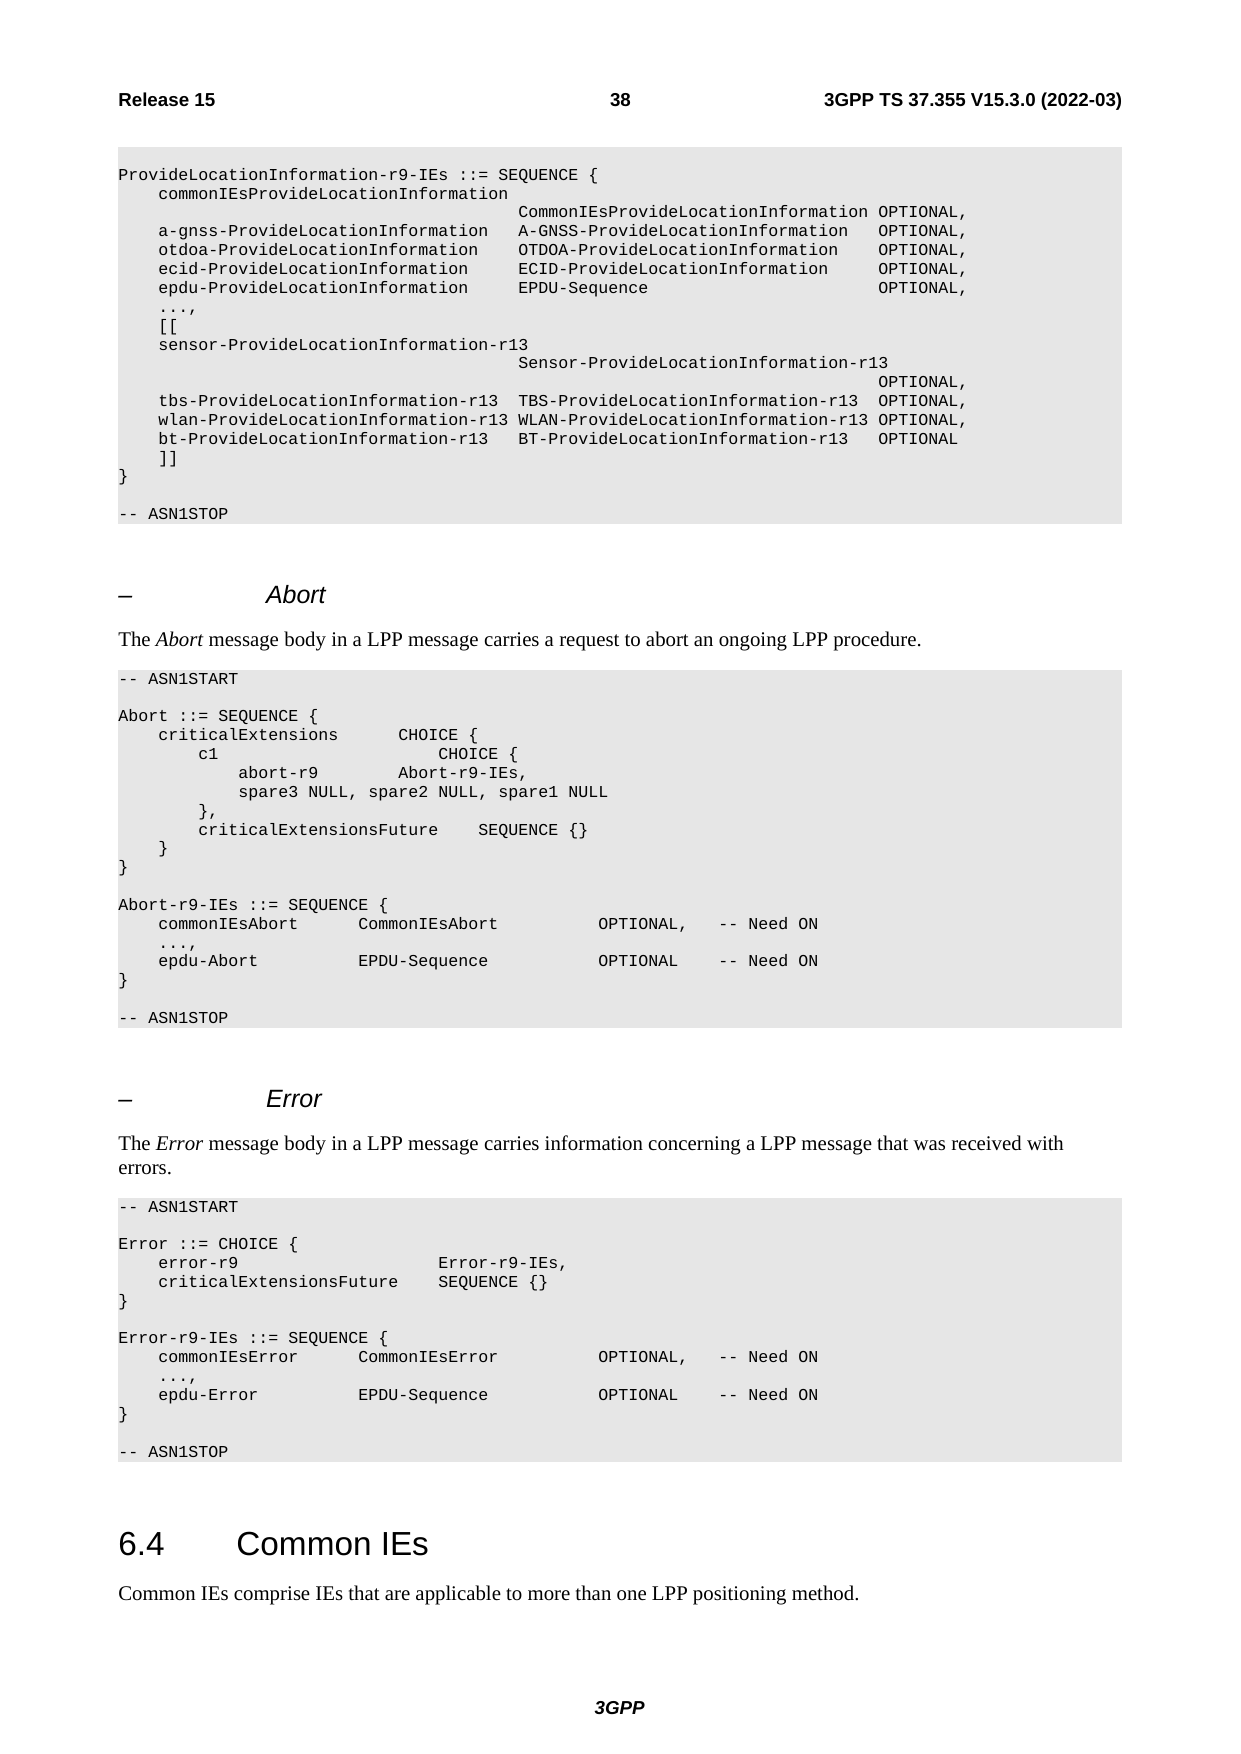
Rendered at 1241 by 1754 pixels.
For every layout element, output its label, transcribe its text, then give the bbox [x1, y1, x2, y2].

text spare3 NULL, spare2 NULL, spare1 NULL [118, 783, 1122, 802]
text ecid-ProvideLocationInformation ECID-ProvideLocationInformation OPTIONAL, [118, 261, 1122, 279]
text } [118, 972, 1122, 991]
text } [118, 1292, 1122, 1311]
text c1 CHOICE { [118, 746, 1122, 764]
subtitle – Abort [118, 580, 1122, 609]
text -- ASN1START [118, 670, 1122, 689]
text } [118, 859, 1122, 878]
text -- ASN1STOP [118, 1443, 1122, 1462]
text criticalExtensionsFuture SEQUENCE {} [118, 1273, 1122, 1292]
text error-r9 Error-r9-IEs, [118, 1255, 1122, 1273]
text epdu-Abort EPDU-Sequence OPTIONAL -- Need ON [118, 953, 1122, 972]
text } [118, 468, 1122, 487]
text sensor-ProvideLocationInformation-r13 [118, 336, 1122, 355]
text wlan-ProvideLocationInformation-r13 WLAN-ProvideLocationInformation-r13 OPTIONAL, [118, 411, 1122, 430]
text Common IEs comprise IEs that are applicable to more than one LPP positioning method. [118, 1581, 1122, 1605]
text ]] [118, 449, 1122, 468]
text The Abort message body in a LPP message carries a request to abort an ongoing LPP procedure. [118, 627, 1122, 651]
text abort-r9 Abort-r9-IEs, [118, 764, 1122, 783]
text } [118, 840, 1122, 859]
text otdoa-ProvideLocationInformation OTDOA-ProvideLocationInformation OPTIONAL, [118, 242, 1122, 261]
text CommonIEsProvideLocationInformation OPTIONAL, [118, 204, 1122, 223]
text Abort-r9-IEs ::= SEQUENCE { [118, 896, 1122, 915]
subtitle 6.4 Common IEs [118, 1524, 1122, 1562]
text The Error message body in a LPP message carries information concerning a LPP message that was received with errors. [118, 1131, 1122, 1179]
text } [118, 1406, 1122, 1424]
text Abort ::= SEQUENCE { [118, 708, 1122, 727]
subtitle – Error [118, 1084, 1122, 1112]
text ..., [118, 1368, 1122, 1387]
text ..., [118, 934, 1122, 953]
text ..., [118, 298, 1122, 317]
text Error-r9-IEs ::= SEQUENCE { [118, 1330, 1122, 1349]
text tbs-ProvideLocationInformation-r13 TBS-ProvideLocationInformation-r13 OPTIONAL, [118, 393, 1122, 411]
text Sensor-ProvideLocationInformation-r13 [118, 355, 1122, 374]
text -- ASN1STOP [118, 1009, 1122, 1028]
text criticalExtensionsFuture SEQUENCE {} [118, 821, 1122, 840]
text [[ [118, 317, 1122, 336]
text -- ASN1START [118, 1198, 1122, 1217]
text bt-ProvideLocationInformation-r13 BT-ProvideLocationInformation-r13 OPTIONAL [118, 430, 1122, 449]
text Error ::= CHOICE { [118, 1236, 1122, 1255]
text commonIEsAbort CommonIEsAbort OPTIONAL, -- Need ON [118, 915, 1122, 934]
text a-gnss-ProvideLocationInformation A-GNSS-ProvideLocationInformation OPTIONAL, [118, 223, 1122, 242]
text epdu-Error EPDU-Sequence OPTIONAL -- Need ON [118, 1387, 1122, 1406]
text OPTIONAL, [118, 374, 1122, 393]
text ProvideLocationInformation-r9-IEs ::= SEQUENCE { [118, 166, 1122, 185]
text commonIEsError CommonIEsError OPTIONAL, -- Need ON [118, 1349, 1122, 1368]
text }, [118, 802, 1122, 821]
text commonIEsProvideLocationInformation [118, 185, 1122, 204]
text -- ASN1STOP [118, 506, 1122, 524]
text criticalExtensions CHOICE { [118, 727, 1122, 746]
text epdu-ProvideLocationInformation EPDU-Sequence OPTIONAL, [118, 279, 1122, 298]
